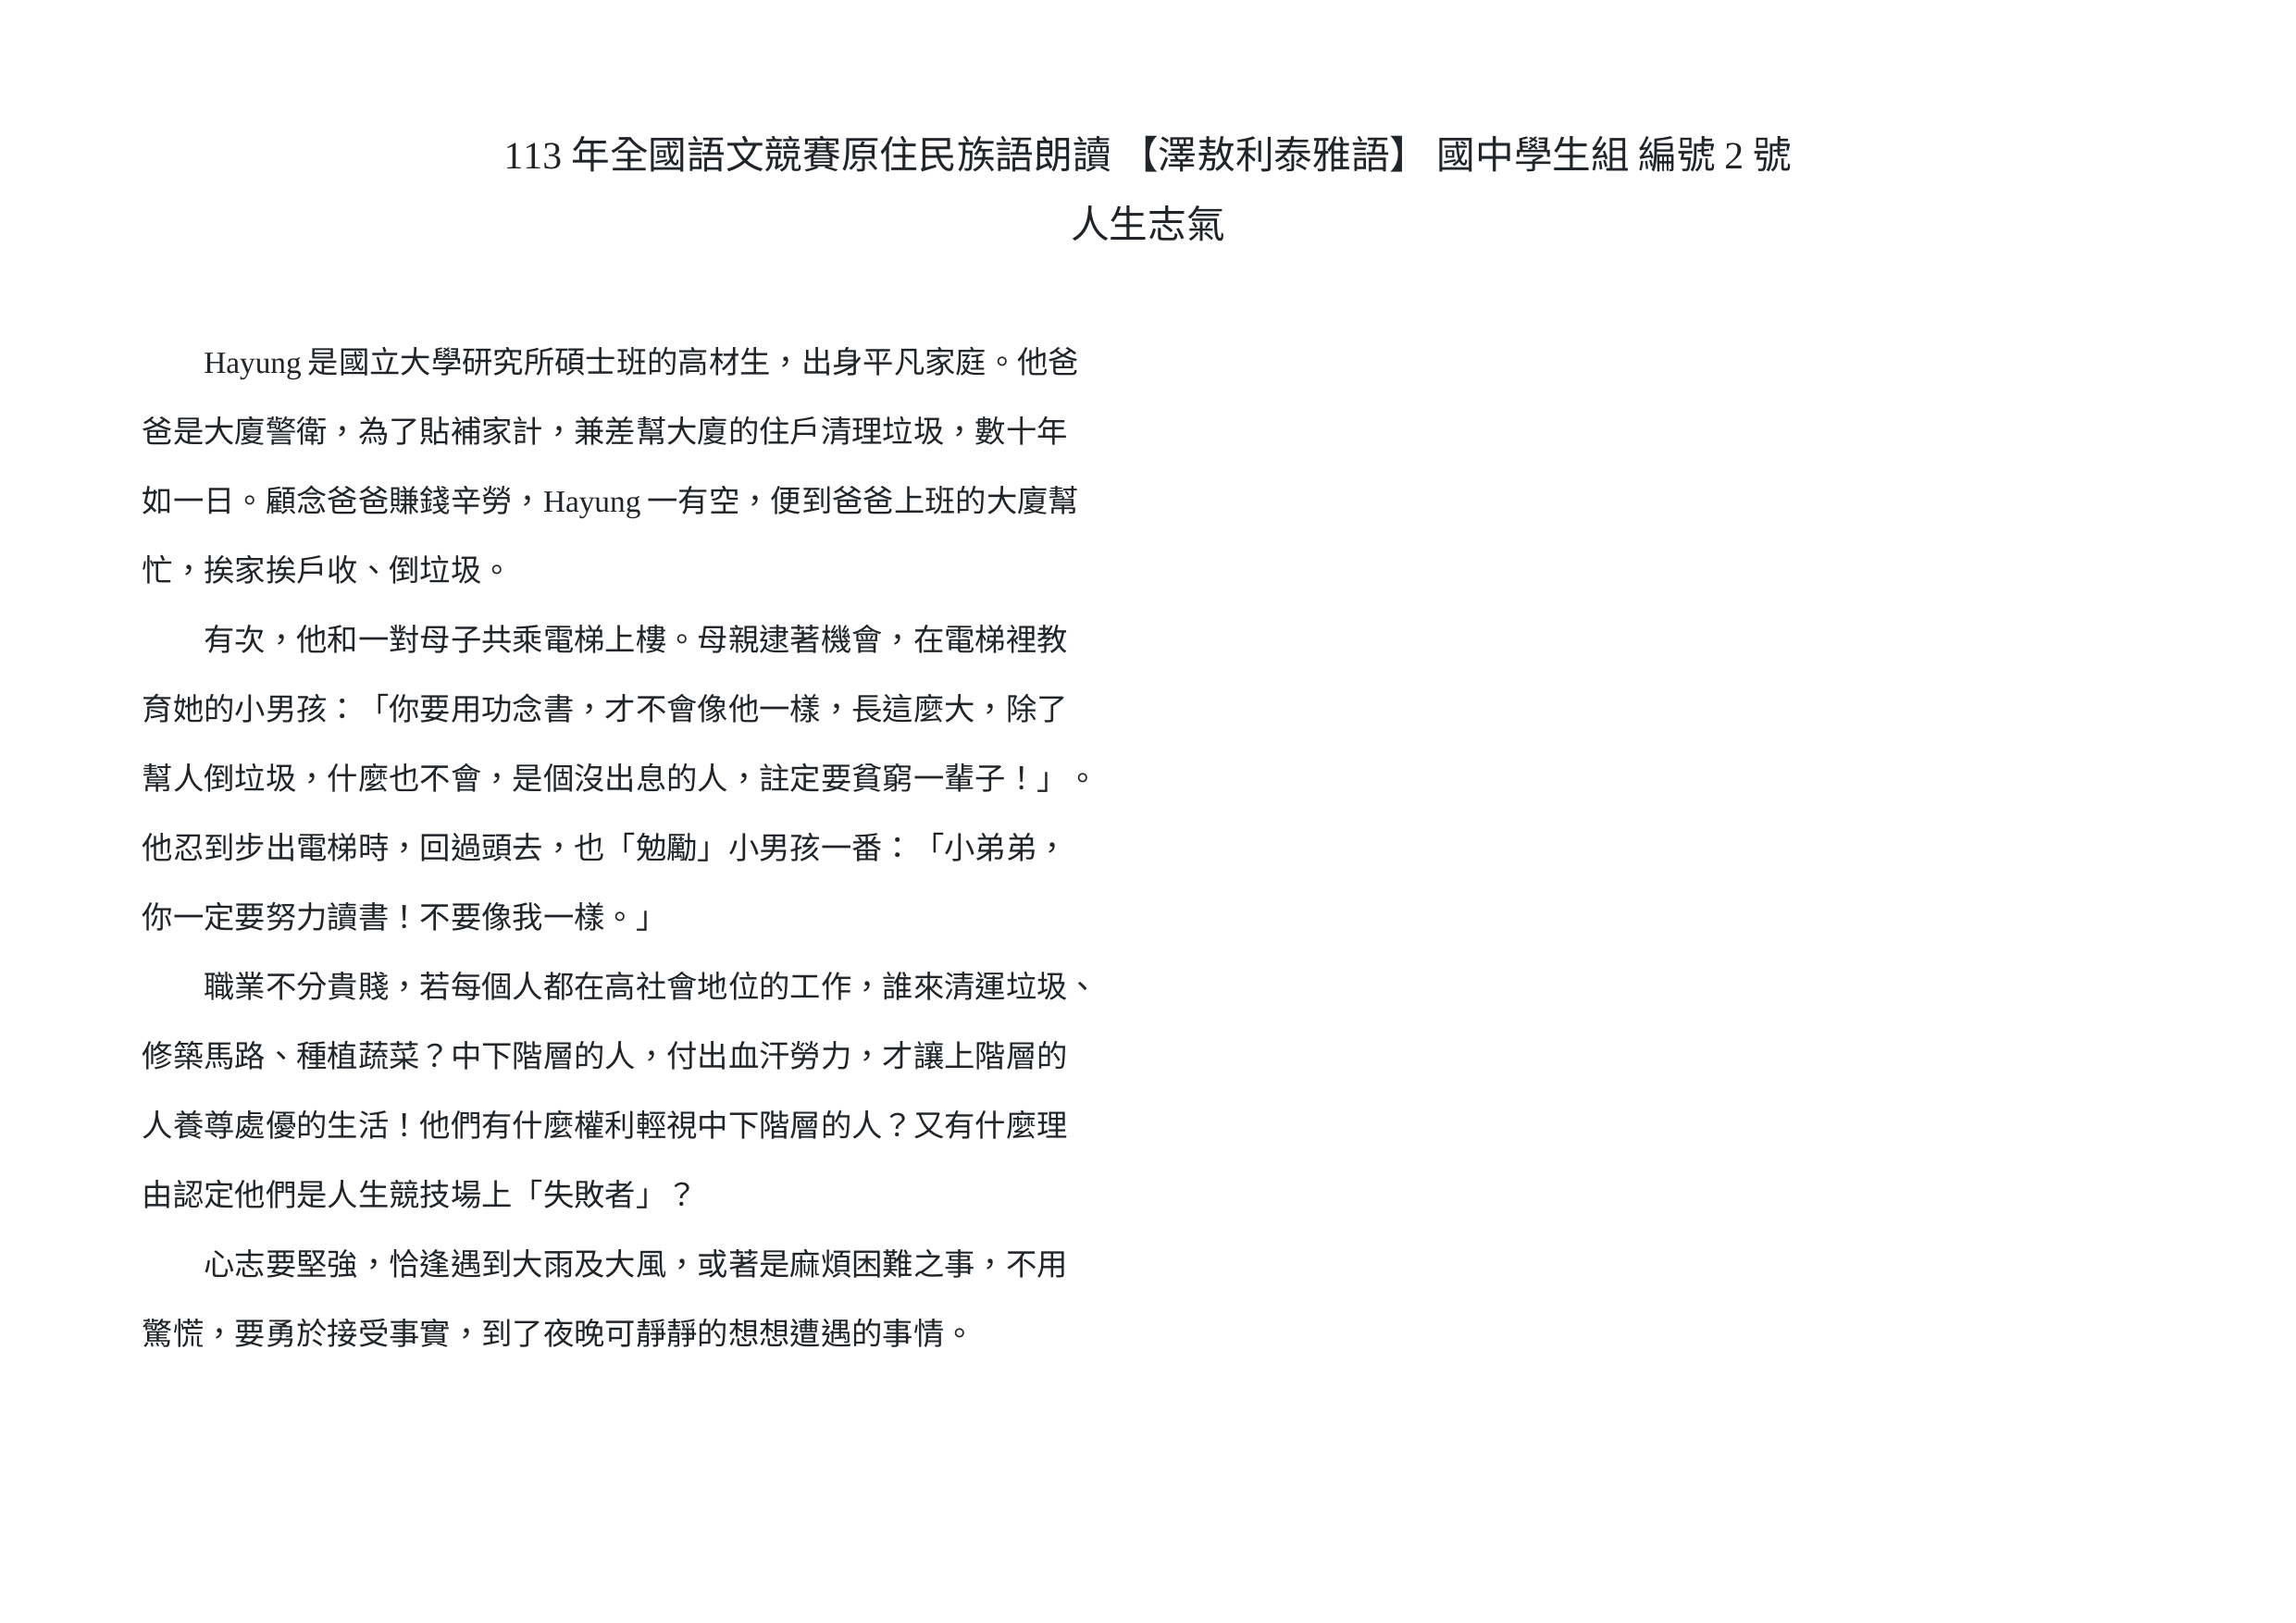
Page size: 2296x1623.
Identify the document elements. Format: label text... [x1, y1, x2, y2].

text 有次，他和一對母子共乘電梯上樓。母親逮著機會，在電梯裡教育她的小男孩：「你要用功念書，才不會像他一樣，長這麼大，除了幫人倒垃圾，什麼也不會，是個沒出息的人，註定要貧窮一輩子！」。他忍到步出電梯時，回過頭去，也「勉勵」小男孩一番：「小弟弟，你一定要努力讀書！不要像我一樣。」 [142, 603, 1090, 950]
text 113 年全國語文競賽原住民族語朗讀 【澤敖利泰雅語】 國中學生組 編號 2 號 [142, 118, 2153, 187]
text 職業不分貴賤，若每個人都在高社會地位的工作，誰來清運垃圾、修築馬路、種植蔬菜？中下階層的人，付出血汗勞力，才讓上階層的人養尊處優的生活！他們有什麼權利輕視中下階層的人？又有什麼理由認定他們是人生競技場上「失敗者」？ [142, 950, 1090, 1228]
text 人生志氣 [142, 187, 2153, 256]
text Hayung是國立大學研究所碩士班的高材生，出身平凡家庭。他爸爸是大廈警衛，為了貼補家計，兼差幫大廈的住戶清理垃圾，數十年如一日。顧念爸爸賺錢辛勞，Hayung一有空，便到爸爸上班的大廈幫忙，挨家挨戶收、倒垃圾。 [142, 326, 1090, 603]
text 心志要堅強，恰逢遇到大雨及大風，或著是麻煩困難之事，不用驚慌，要勇於接受事實，到了夜晚可靜靜的想想遭遇的事情。 [142, 1228, 1090, 1367]
